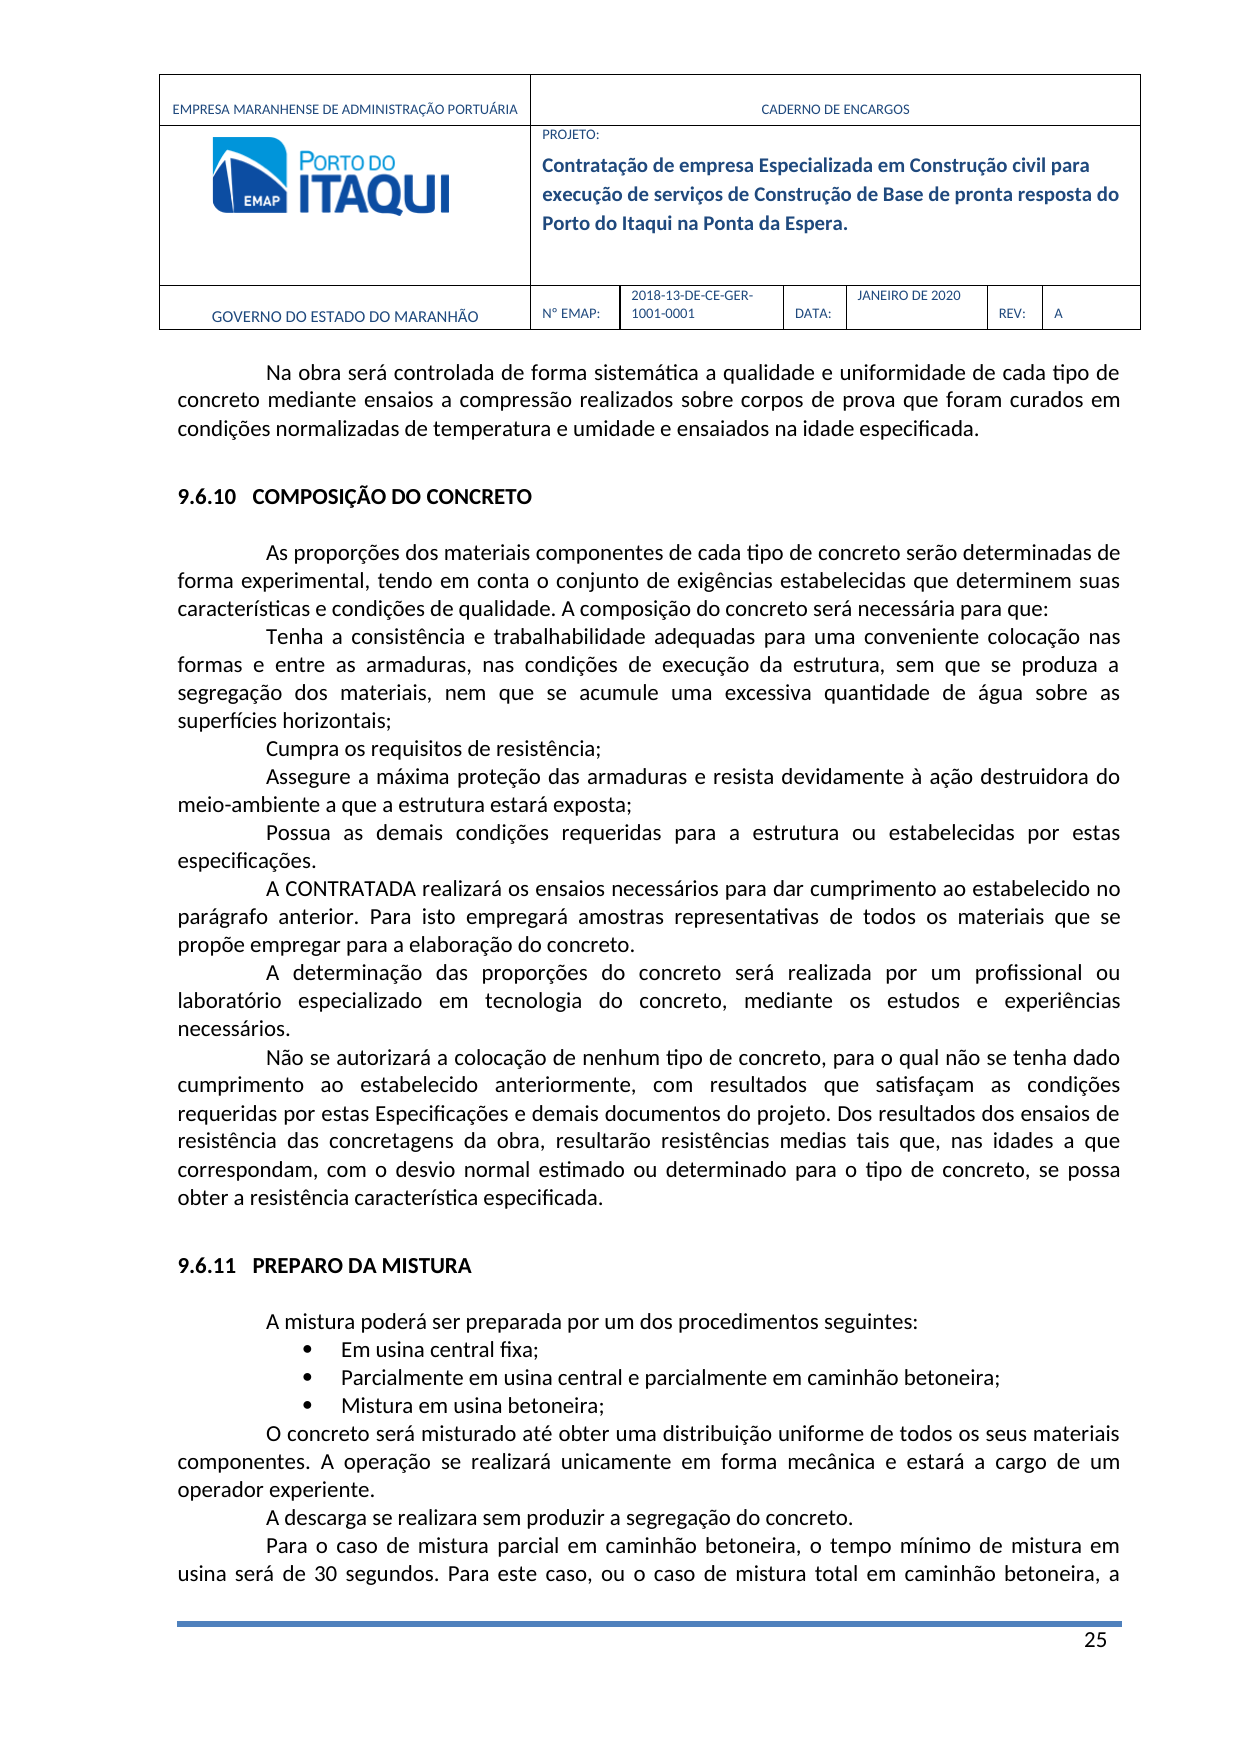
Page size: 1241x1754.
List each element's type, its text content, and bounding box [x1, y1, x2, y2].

text O concreto será misturado até obter uma distribuição uniforme de todos os seus materiais componentes. A operação se realizará unicamente em forma mecânica e estará a cargo de um operador experiente. [177, 1419, 1122, 1503]
text Possua as demais condições requeridas para a estrutura ou estabelecidas por estas especificações. [177, 818, 1122, 874]
text Assegure a máxima proteção das armaduras e resista devidamente à ação destruidora do meio-ambiente a que a estrutura estará exposta; [177, 762, 1122, 818]
text A determinação das proporções do concreto será realizada por um profissional ou laboratório especializado em tecnologia do concreto, mediante os estudos e experiências necessários. [177, 958, 1122, 1043]
text As proporções dos materiais componentes de cada tipo de concreto serão determinadas de forma experimental, tendo em conta o conjunto de exigências estabelecidas que determinem suas características e condições de qualidade. A composição do concreto será necessária para que: [177, 538, 1122, 622]
subtitle PREPARO DA MISTURA [177, 1251, 1122, 1279]
text Não se autorizará a colocação de nenhum tipo de concreto, para o qual não se tenha dado cumprimento ao estabelecido anteriormente, com resultados que satisfaçam as condições requeridas por estas Especificações e demais documentos do projeto. Dos resultados dos ensaios de resistência das concretagens da obra, resultarão resistências medias tais que, nas idades a que correspondam, com o desvio normal estimado ou determinado para o tipo de concreto, se possa obter a resistência característica especificada. [177, 1043, 1122, 1211]
list Em usina central fixa; [303, 1335, 1122, 1363]
list Mistura em usina betoneira; [303, 1391, 1122, 1419]
list Parcialmente em usina central e parcialmente em caminhão betoneira; [303, 1363, 1122, 1391]
text Cumpra os requisitos de resistência; [177, 734, 1122, 762]
subtitle COMPOSIÇÃO DO CONCRETO [177, 482, 1122, 510]
text A mistura poderá ser preparada por um dos procedimentos seguintes: [177, 1307, 1122, 1335]
text A CONTRATADA realizará os ensaios necessários para dar cumprimento ao estabelecido no parágrafo anterior. Para isto empregará amostras representativas de todos os materiais que se propõe empregar para a elaboração do concreto. [177, 874, 1122, 958]
text A descarga se realizara sem produzir a segregação do concreto. [177, 1503, 1122, 1531]
text Tenha a consistência e trabalhabilidade adequadas para uma conveniente colocação nas formas e entre as armaduras, nas condições de execução da estrutura, sem que se produza a segregação dos materiais, nem que se acumule uma excessiva quantidade de água sobre as superfícies horizontais; [177, 622, 1122, 734]
picture [212, 137, 449, 216]
text Na obra será controlada de forma sistemática a qualidade e uniformidade de cada tipo de concreto mediante ensaios a compressão realizados sobre corpos de prova que foram curados em condições normalizadas de temperatura e umidade e ensaiados na idade especificada. [177, 358, 1122, 442]
